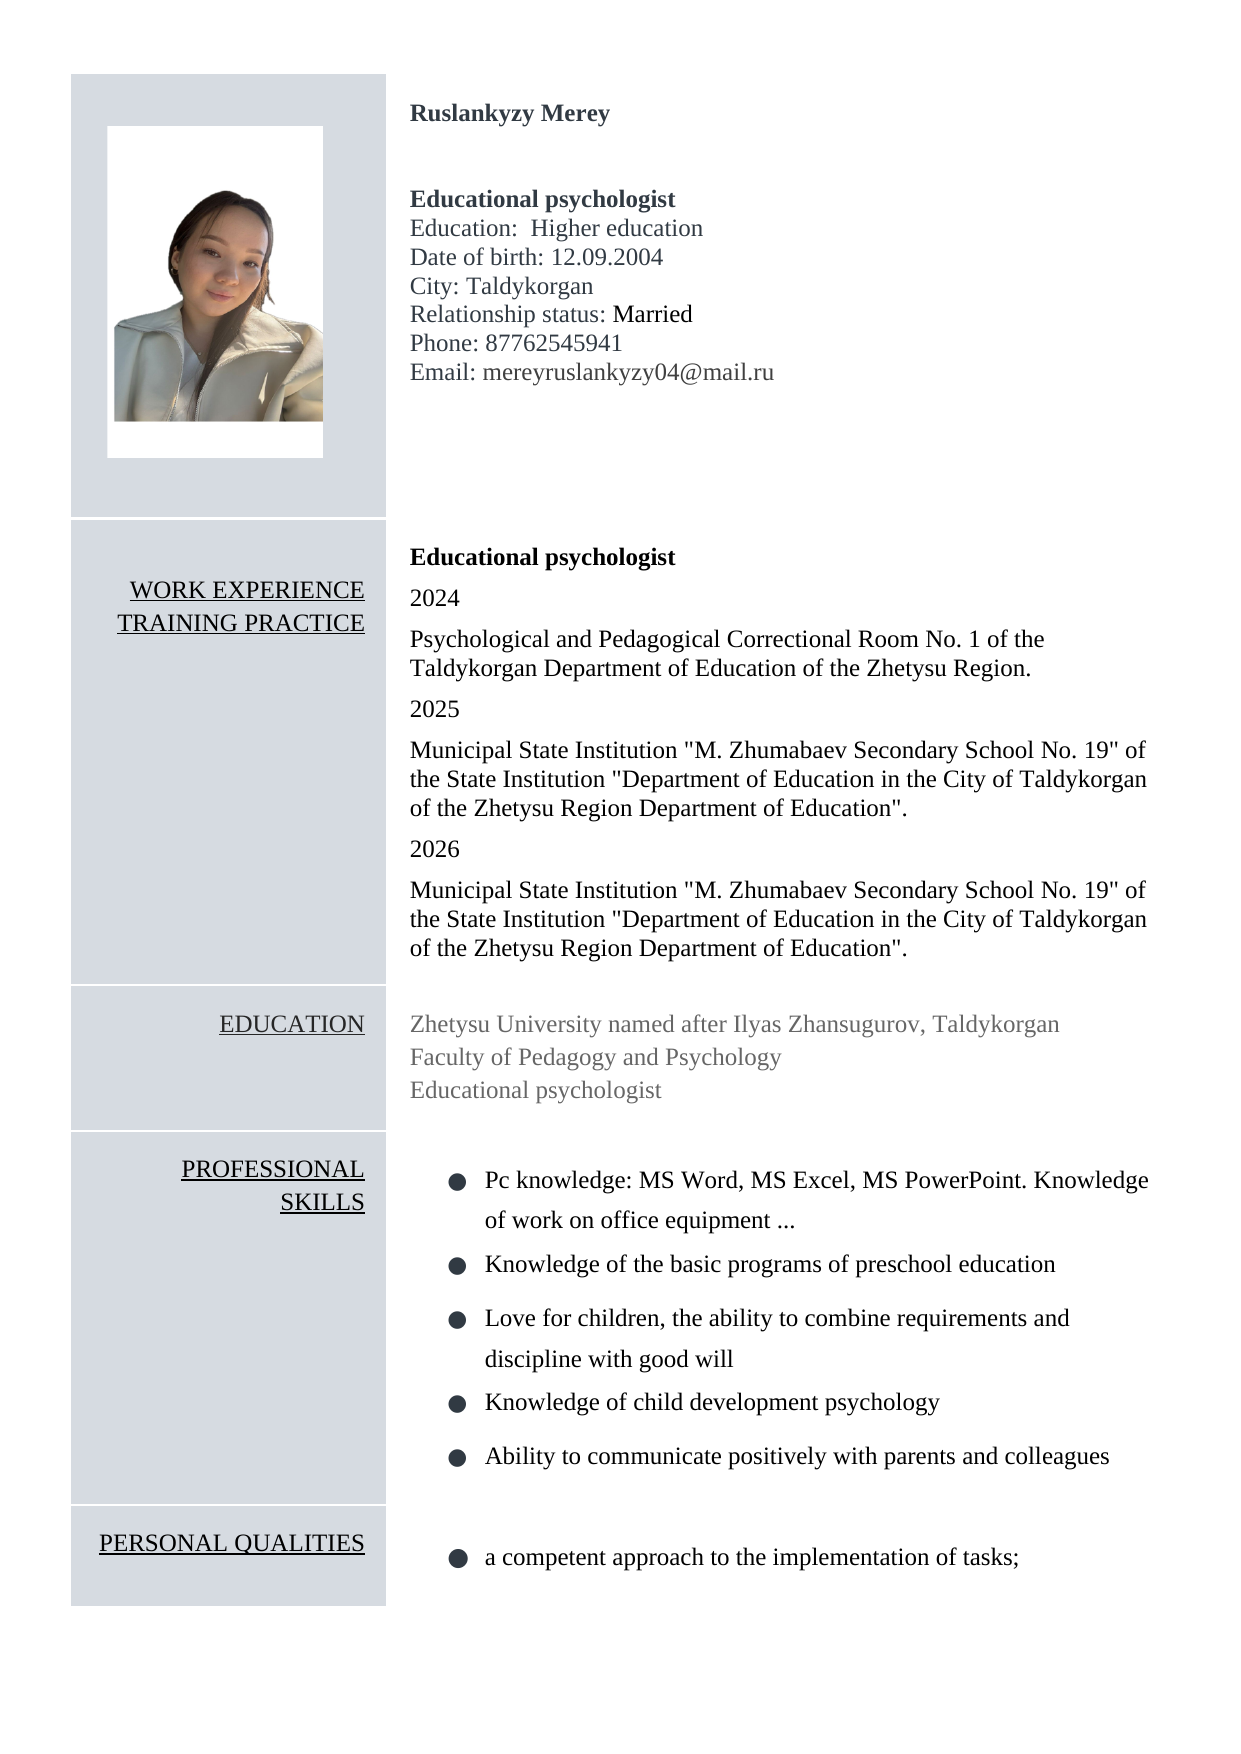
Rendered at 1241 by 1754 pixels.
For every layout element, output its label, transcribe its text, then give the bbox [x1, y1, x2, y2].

table_cell EDUCATION [71, 986, 386, 1130]
table_cell PROFESSIONAL SKILLS [71, 1132, 386, 1504]
table_cell PERSONAL QUALITIES [71, 1506, 386, 1606]
table_cell WORK EXPERIENCE TRAINING PRACTICE [71, 520, 386, 984]
table_header Ruslankyzy Merey Educational psychologist Education: Higher education Date of birth: 12.09.2004 City: Taldykorgan Relationship status: Married Phone: 87762545941 Email: mereyruslankyzy04@mail.ru [388, 76, 1188, 517]
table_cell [388, 1506, 1188, 1606]
table_cell Zhetysu University named after Ilyas Zhansugurov, Taldykorgan Faculty of Pedagogy and Psychology Educational psychologist [388, 986, 1188, 1130]
table_cell Educational psychologist 2024 Psychological and Pedagogical Correctional Room No. 1 of the Taldykorgan Department of Education of the Zhetysu Region. 2025 Municipal State Institution "M. Zhumabaev Secondary School No. 19" of the State Institution "Department of Education in the City of Taldykorgan of the Zhetysu Region Department of Education". 2026 Municipal State Institution "M. Zhumabaev Secondary School No. 19" of the State Institution "Department of Education in the City of Taldykorgan of the Zhetysu Region Department of Education". [388, 520, 1188, 984]
picture [107, 126, 323, 458]
table_cell Pc knowledge: MS Word, MS Excel, MS PowerPoint. Knowledge of work on office equipment ... Knowledge of the basic programs of preschool education Love for children, the ability to combine requirements and discipline with good will Knowledge of child development psychology Ability to communicate positively with parents and colleagues [388, 1132, 1188, 1504]
table_header [71, 74, 386, 517]
